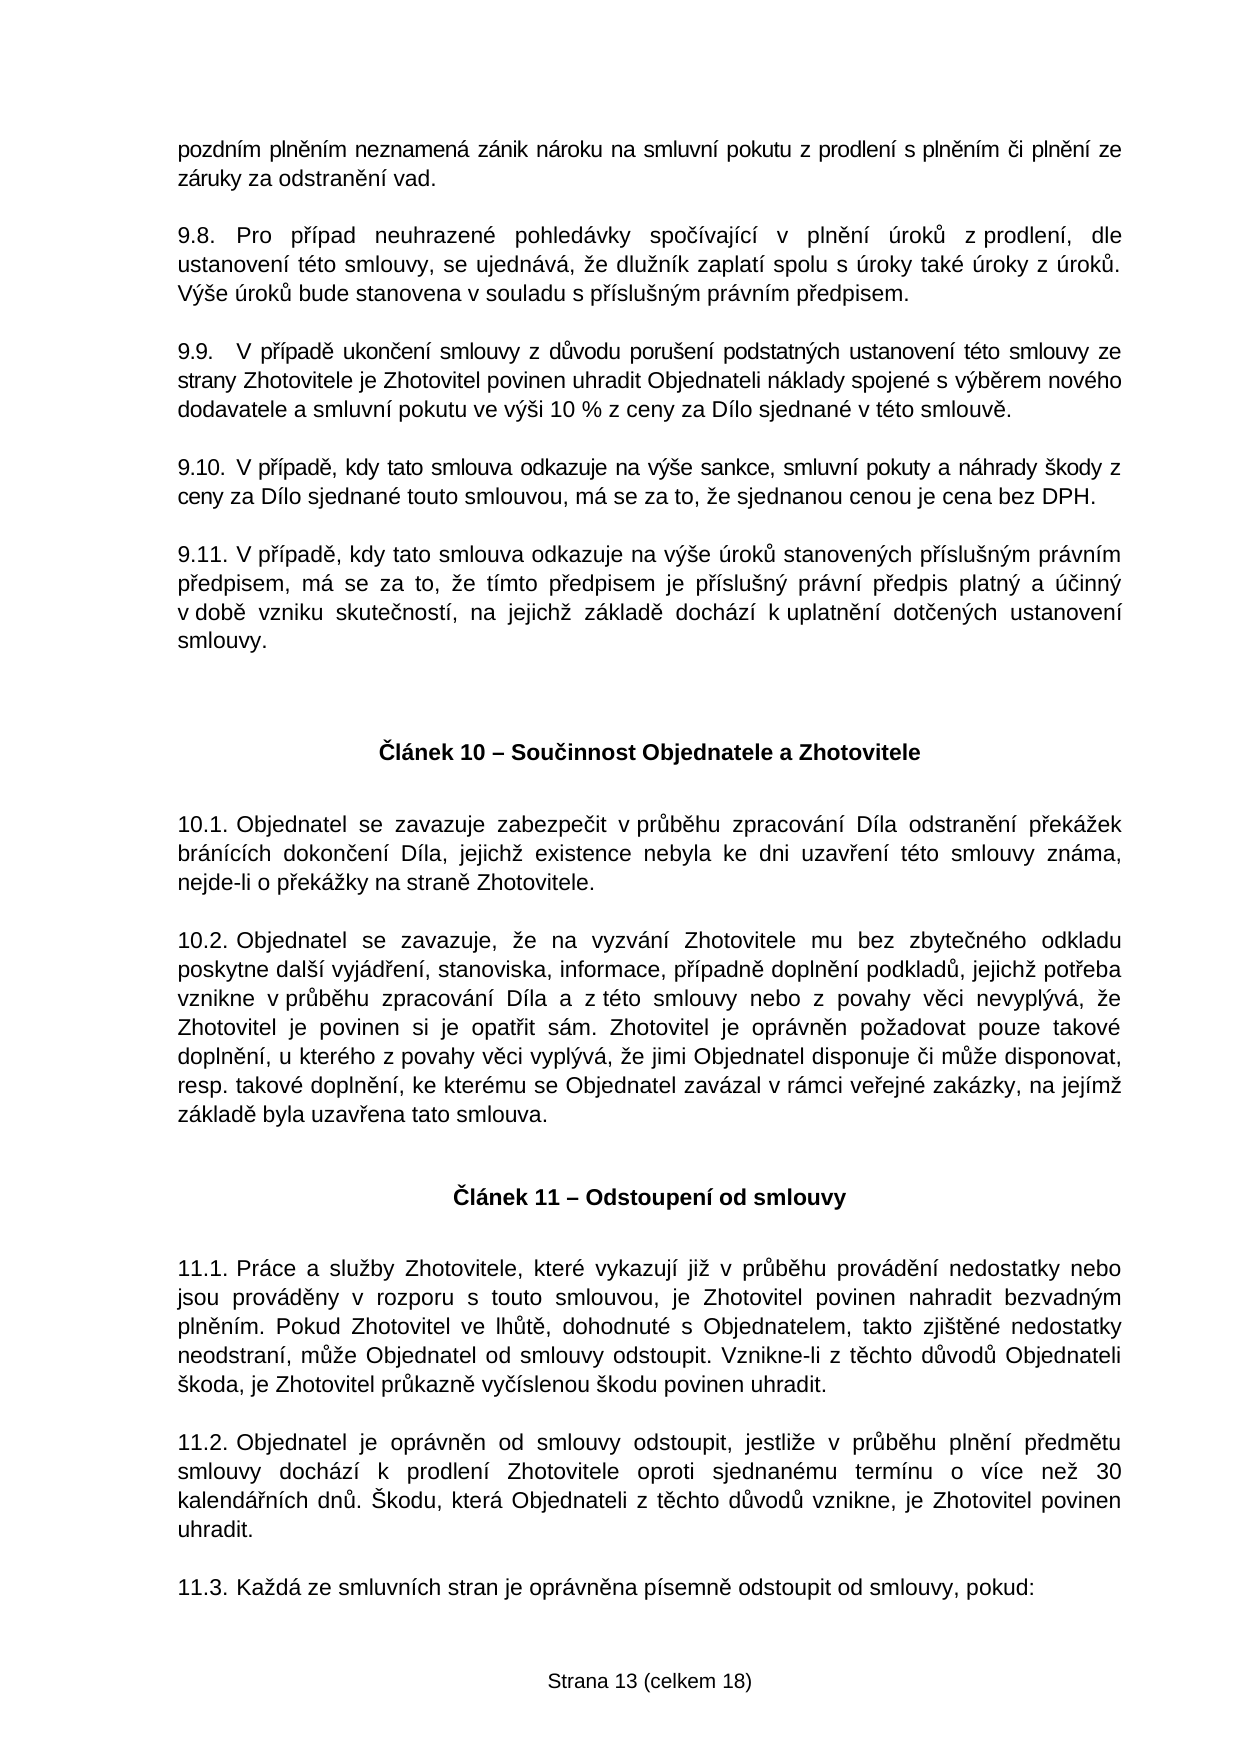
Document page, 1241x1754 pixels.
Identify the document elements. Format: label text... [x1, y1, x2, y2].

list V případě ukončení smlouvy z důvodu porušení podstatných ustanovení této smlouvy ze strany Zhotovitele je Zhotovitel povinen uhradit Objednateli náklady spojené s výběrem nového dodavatele a smluvní pokutu ve výši 10 % z ceny za Dílo sjednané v této smlouvě. [177, 338, 1122, 423]
list Práce a služby Zhotovitele, které vykazují již v průběhu provádění nedostatky nebo jsou prováděny v rozporu s touto smlouvou, je Zhotovitel povinen nahradit bezvadným plněním. Pokud Zhotovitel ve lhůtě, dohodnuté s Objednatelem, takto zjištěné nedostatky neodstraní, může Objednatel od smlouvy odstoupit. Vznikne-li z těchto důvodů Objednateli škoda, je Zhotovitel průkazně vyčíslenou škodu povinen uhradit. [177, 1255, 1122, 1397]
text Článek 10 – Součinnost Objednatele a Zhotovitele [177, 739, 1122, 766]
list Každá ze smluvních stran je oprávněna písemně odstoupit od smlouvy, pokud: [177, 1573, 1122, 1600]
list V případě, kdy tato smlouva odkazuje na výše sankce, smluvní pokuty a náhrady škody z ceny za Dílo sjednané touto smlouvou, má se za to, že sjednanou cenou je cena bez DPH. [177, 454, 1122, 509]
text Článek 11 – Odstoupení od smlouvy [177, 1183, 1122, 1210]
list V případě, kdy tato smlouva odkazuje na výše úroků stanovených příslušným právním předpisem, má se za to, že tímto předpisem je příslušný právní předpis platný a účinný v době vzniku skutečností, na jejichž základě dochází k uplatnění dotčených ustanovení smlouvy. [177, 541, 1122, 654]
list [177, 136, 1122, 191]
list Pro případ neuhrazené pohledávky spočívající v plnění úroků z prodlení, dle ustanovení této smlouvy, se ujednává, že dlužník zaplatí spolu s úroky také úroky z úroků. Výše úroků bude stanovena v souladu s příslušným právním předpisem. [177, 222, 1122, 307]
list Objednatel je oprávněn od smlouvy odstoupit, jestliže v průběhu plnění předmětu smlouvy dochází k prodlení Zhotovitele oproti sjednanému termínu o více než 30 kalendářních dnů. Škodu, která Objednateli z těchto důvodů vznikne, je Zhotovitel povinen uhradit. [177, 1429, 1122, 1542]
list Objednatel se zavazuje zabezpečit v průběhu zpracování Díla odstranění překážek bránících dokončení Díla, jejichž existence nebyla ke dni uzavření této smlouvy známa, nejde-li o překážky na straně Zhotovitele. [177, 811, 1122, 895]
list Objednatel se zavazuje, že na vyzvání Zhotovitele mu bez zbytečného odkladu poskytne další vyjádření, stanoviska, informace, případně doplnění podkladů, jejichž potřeba vznikne v průběhu zpracování Díla a z této smlouvy nebo z povahy věci nevyplývá, že Zhotovitel je povinen si je opatřit sám. Zhotovitel je oprávněn požadovat pouze takové doplnění, u kterého z povahy věci vyplývá, že jimi Objednatel disponuje či může disponovat, resp. takové doplnění, ke kterému se Objednatel zavázal v rámci veřejné zakázky, na jejímž základě byla uzavřena tato smlouva. [177, 927, 1122, 1127]
